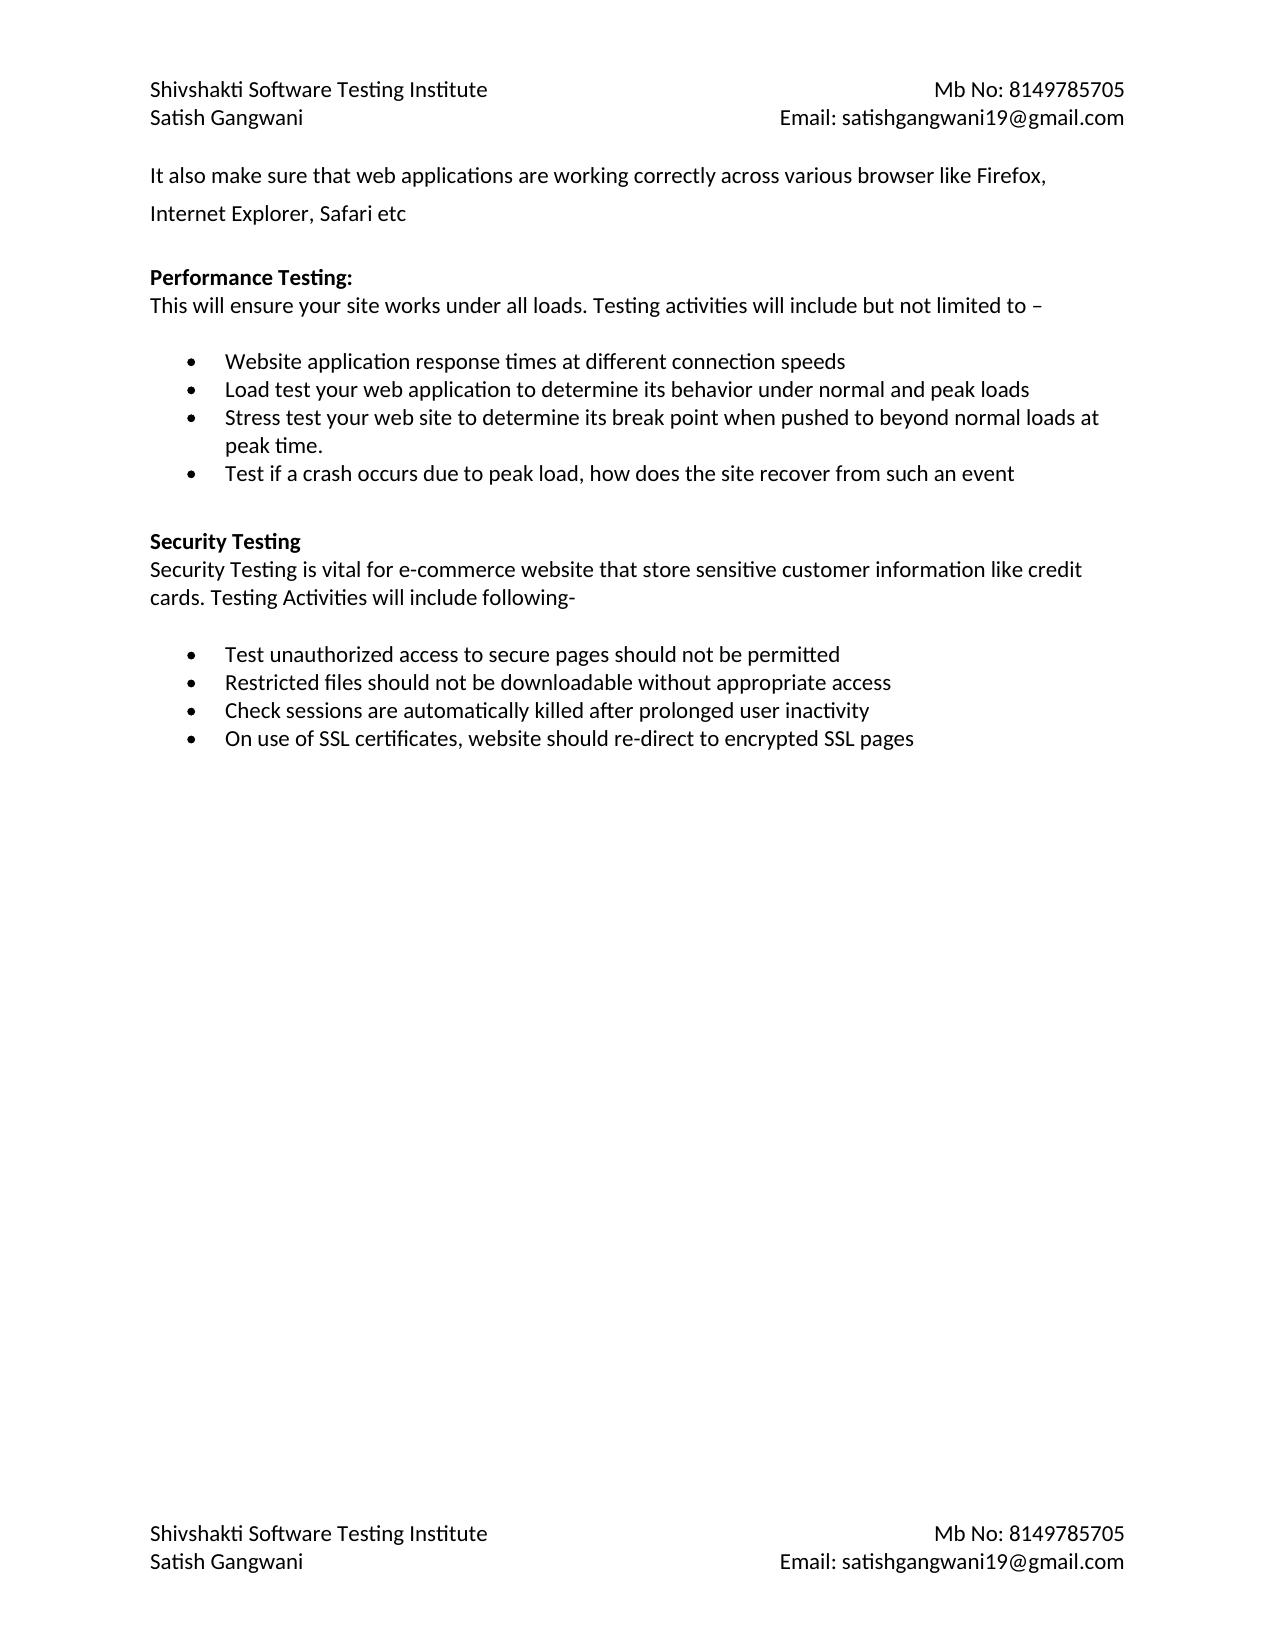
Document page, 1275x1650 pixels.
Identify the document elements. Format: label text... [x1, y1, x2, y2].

list Check sessions are automatically killed after prolonged user inactivity [187, 697, 1125, 724]
subtitle Performance Testing: [150, 252, 1125, 291]
subtitle Security Testing [150, 517, 1125, 555]
list Load test your web application to determine its behavior under normal and peak loads [187, 375, 1125, 403]
list Restricted files should not be downloadable without appropriate access [187, 668, 1125, 697]
subtitle It also make sure that web applications are working correctly across various browser like Firefox, Internet Explorer, Safari etc [150, 150, 1125, 227]
list Test if a crash occurs due to peak load, how does the site recover from such an event [187, 459, 1125, 487]
text This will ensure your site works under all loads. Testing activities will include but not limited to – [150, 291, 1125, 319]
text Security Testing is vital for e-commerce website that store sensitive customer information like credit cards. Testing Activities will include following- [150, 555, 1125, 611]
list On use of SSL certificates, website should re-direct to encrypted SSL pages [187, 724, 1125, 753]
list Test unauthorized access to secure pages should not be permitted [187, 641, 1125, 668]
list Stress test your web site to determine its break point when pushed to beyond normal loads at peak time. [187, 403, 1125, 459]
list Website application response times at different connection speeds [187, 347, 1125, 375]
